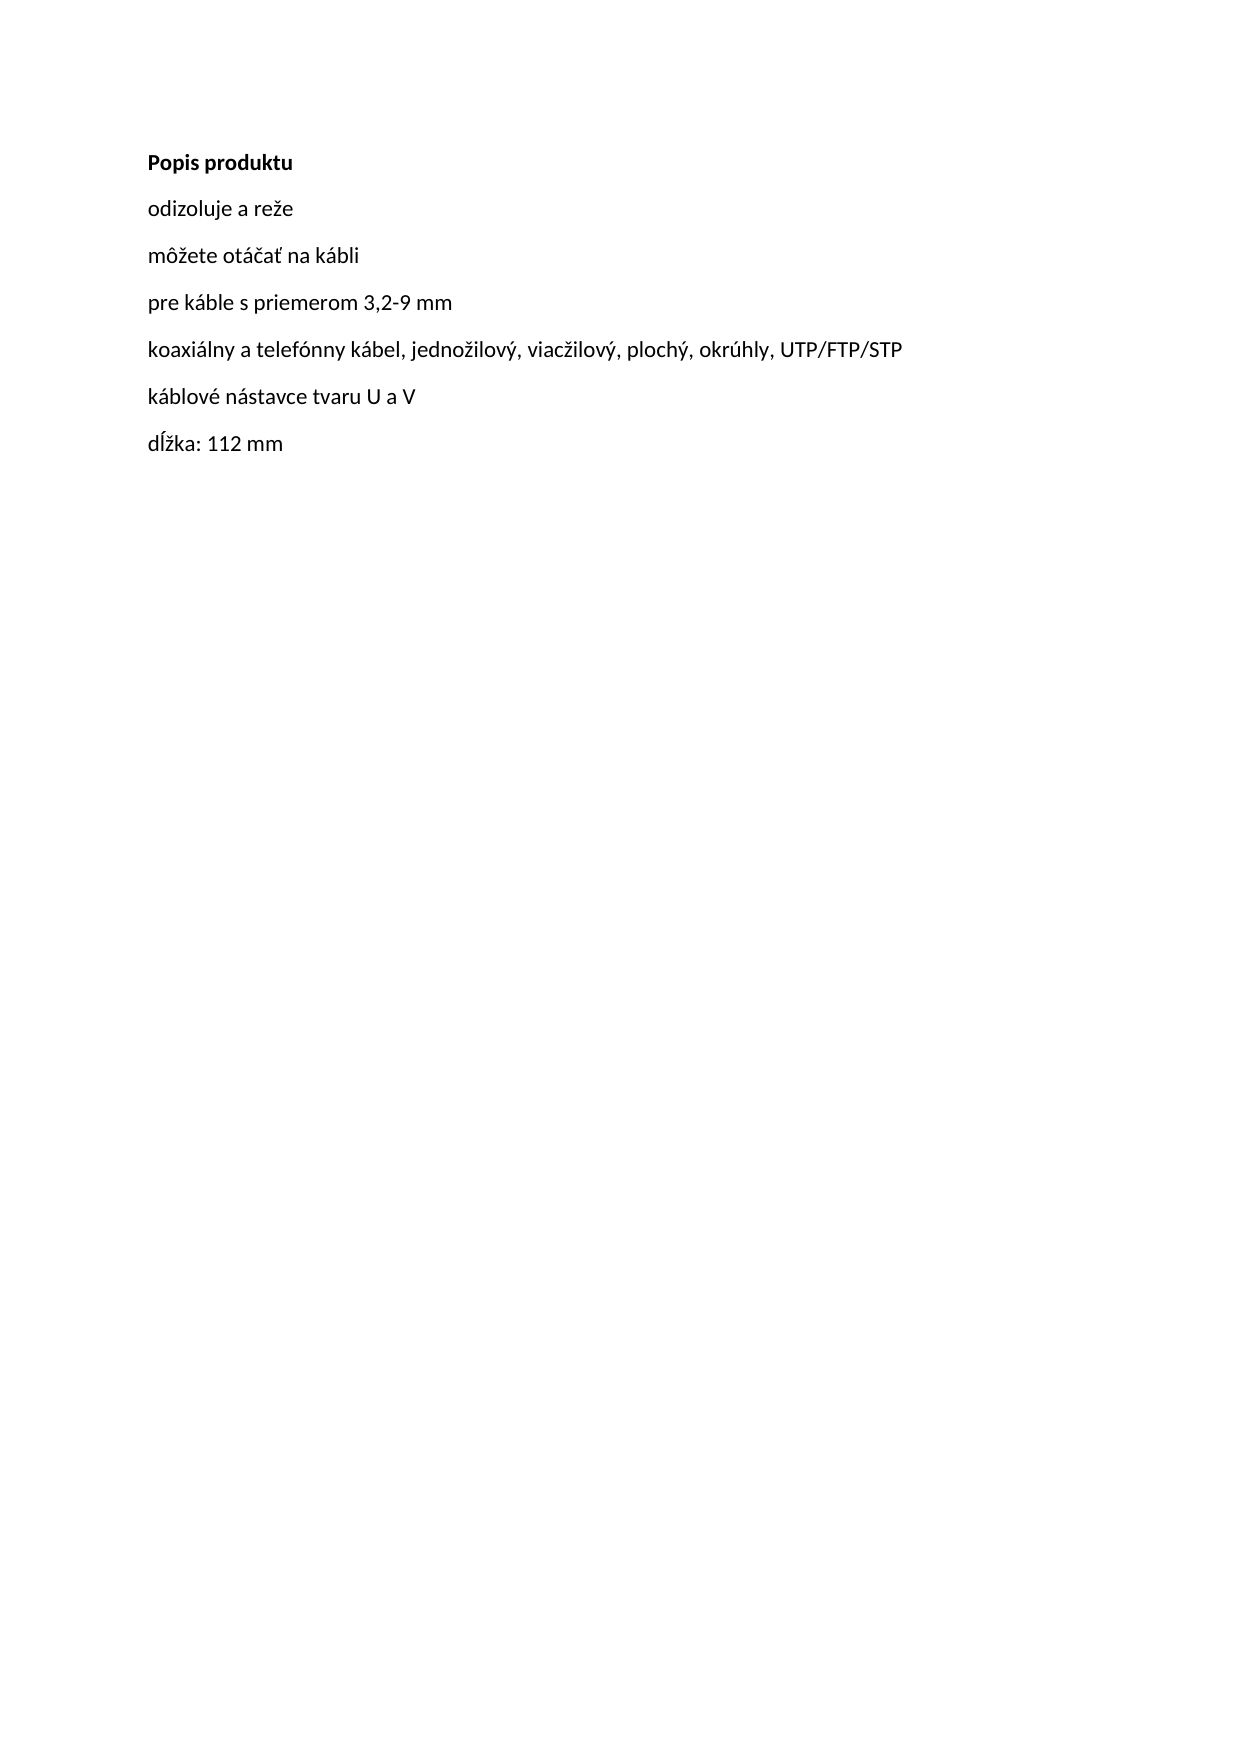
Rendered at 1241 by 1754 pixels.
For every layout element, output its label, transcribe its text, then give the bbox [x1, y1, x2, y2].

text Popis produktu [148, 148, 1093, 176]
text káblové nástavce tvaru U a V [148, 382, 1093, 410]
text môžete otáčať na kábli [148, 241, 1093, 269]
text odizoluje a reže [148, 194, 1093, 222]
text dĺžka: 112 mm [148, 429, 1093, 457]
text koaxiálny a telefónny kábel, jednožilový, viacžilový, plochý, okrúhly, UTP/FTP/STP [148, 335, 1093, 363]
text pre káble s priemerom 3,2-9 mm [148, 288, 1093, 316]
